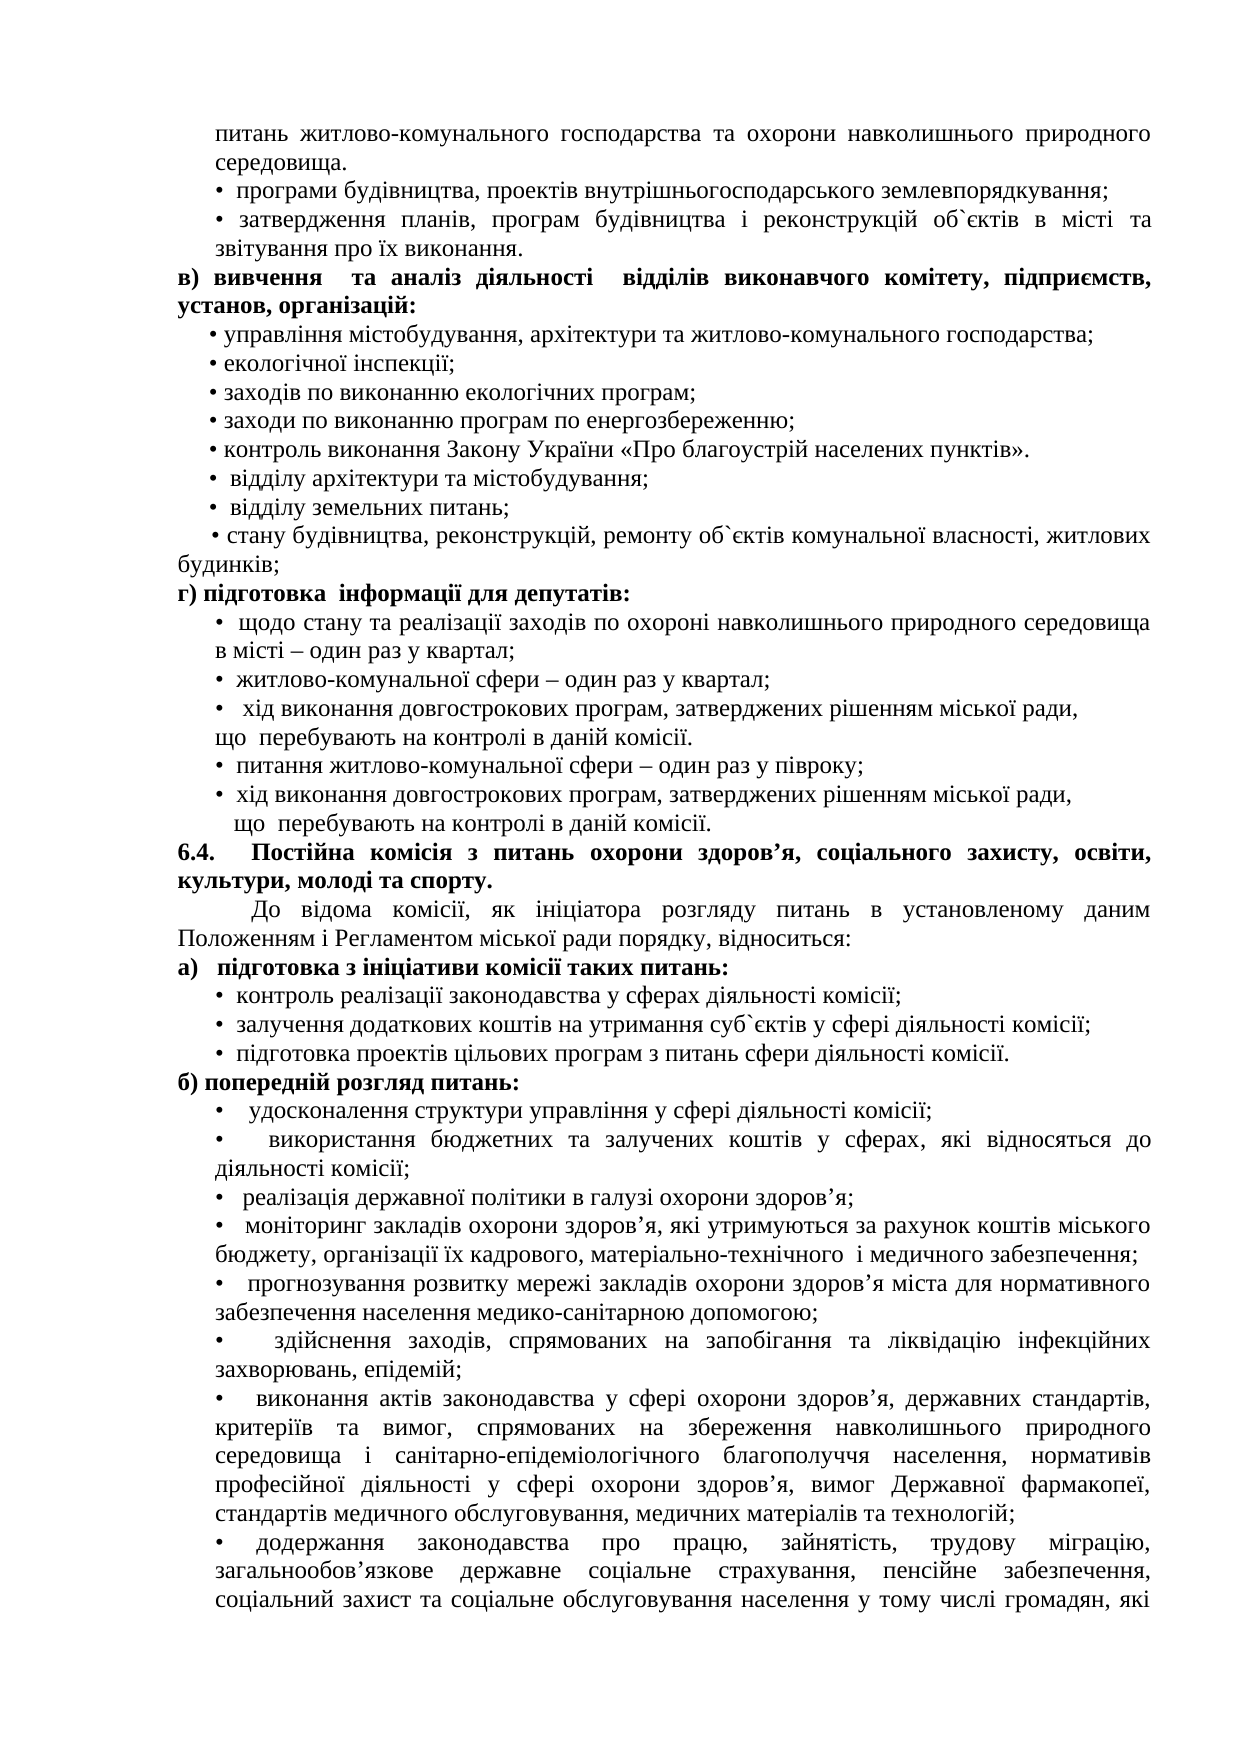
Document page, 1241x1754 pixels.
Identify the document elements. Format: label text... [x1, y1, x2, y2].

text • стану будівництва, реконструкцій, ремонту об`єктів комунальної власності, житлових будинків; [177, 521, 1152, 578]
text • управління містобудування, архітектури та житлово-комунального господарства; [177, 319, 1152, 348]
text • програми будівництва, проектів внутрішньогосподарського землевпорядкування; [215, 176, 1152, 204]
text До відома комісії, як ініціатора розгляду питань в установленому даним Положенням і Регламентом міської ради порядку, відноситься: [177, 894, 1152, 952]
text в) вивчення та аналіз діяльності відділів виконавчого комітету, підприємств, установ, організацій: [177, 262, 1152, 319]
text • відділу архітектури та містобудування; [177, 463, 1152, 492]
text • залучення додаткових коштів на утримання суб`єктів у сфері діяльності комісії; [215, 1009, 1152, 1038]
text що перебувають на контролі в даній комісії. [215, 808, 1152, 837]
text • удосконалення структури управління у сфері діяльності комісії; [215, 1096, 1152, 1124]
text • використання бюджетних та залучених коштів у сферах, які відносяться до діяльності комісії; [215, 1124, 1152, 1182]
text • відділу земельних питань; [177, 492, 1152, 521]
text 6.4. Постійна комісія з питань охорони здоров’я, соціального захисту, освіти, культури, молоді та спорту. [177, 837, 1152, 894]
text • виконання актів законодавства у сфері охорони здоров’я, державних стандартів, критеріїв та вимог, спрямованих на збереження навколишнього природного середовища і санітарно-епідеміологічного благополуччя населення, нормативів професійної діяльності у сфері охорони здоров’я, вимог Державної фармакопеї, стандартів медичного обслуговування, медичних матеріалів та технологій; [215, 1383, 1152, 1527]
text • заходи по виконанню програм по енергозбереженню; [177, 406, 1152, 434]
text • підготовка проектів цільових програм з питань сфери діяльності комісії. [177, 1038, 1152, 1067]
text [215, 1527, 1152, 1613]
text • хід виконання довгострокових програм, затверджених рішенням міської ради, [215, 693, 1152, 722]
text що перебувають на контролі в даній комісії. [215, 722, 1152, 751]
text а) підготовка з ініціативи комісії таких питань: [177, 952, 1152, 981]
text • заходів по виконанню екологічних програм; [177, 377, 1152, 406]
text • екологічної інспекції; [177, 348, 1152, 377]
text • реалізація державної політики в галузі охорони здоров’я; [215, 1182, 1152, 1211]
text • хід виконання довгострокових програм, затверджених рішенням міської ради, [215, 779, 1152, 808]
text • щодо стану та реалізації заходів по охороні навколишнього природного середовища в місті – один раз у квартал; [215, 607, 1152, 664]
text • контроль виконання Закону України «Про благоустрій населених пунктів». [177, 434, 1152, 463]
text • затвердження планів, програм будівництва і реконструкцій об`єктів в місті та звітування про їх виконання. [215, 204, 1152, 262]
text • житлово-комунальної сфери – один раз у квартал; [215, 664, 1152, 693]
text • прогнозування розвитку мережі закладів охорони здоров’я міста для нормативного забезпечення населення медико-санітарною допомогою; [215, 1268, 1152, 1326]
text • моніторинг закладів охорони здоров’я, які утримуються за рахунок коштів міського бюджету, організації їх кадрового, матеріально-технічного і медичного забезпечення; [215, 1211, 1152, 1268]
text • контроль реалізації законодавства у сферах діяльності комісії; [215, 981, 1152, 1009]
text • здійснення заходів, спрямованих на запобігання та ліквідацію інфекційних захворювань, епідемій; [215, 1326, 1152, 1383]
text • питання житлово-комунальної сфери – один раз у півроку; [215, 751, 1152, 779]
text г) підготовка інформації для депутатів: [177, 578, 1152, 607]
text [215, 118, 1152, 176]
text б) попередній розгляд питань: [177, 1067, 1152, 1096]
